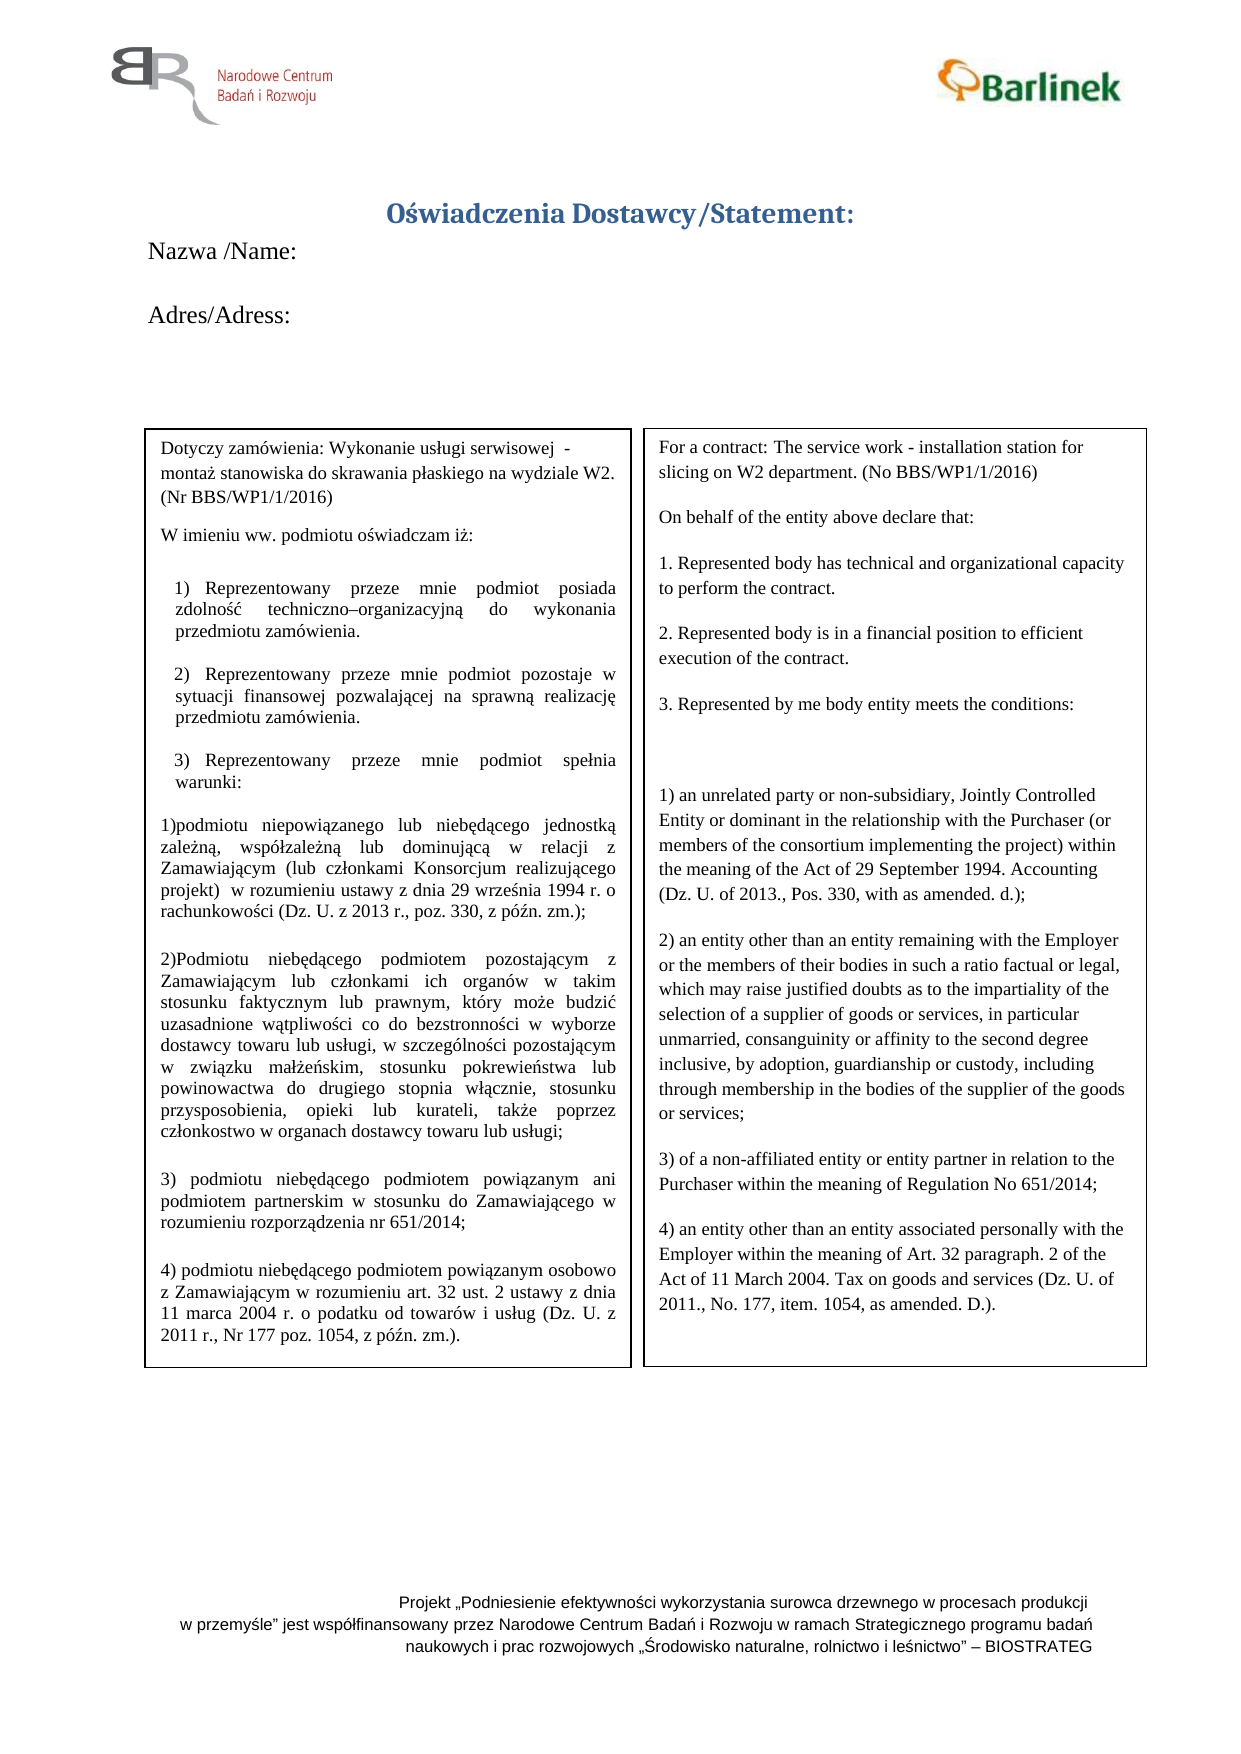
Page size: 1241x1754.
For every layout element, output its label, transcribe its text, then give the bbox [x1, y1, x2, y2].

subtitle Oświadczenia Dostawcy/Statement: [148, 198, 1093, 231]
text Adres/Adress: [148, 300, 1093, 329]
text Nazwa /Name: [148, 236, 1093, 265]
picture [936, 58, 1125, 107]
picture [111, 47, 333, 125]
